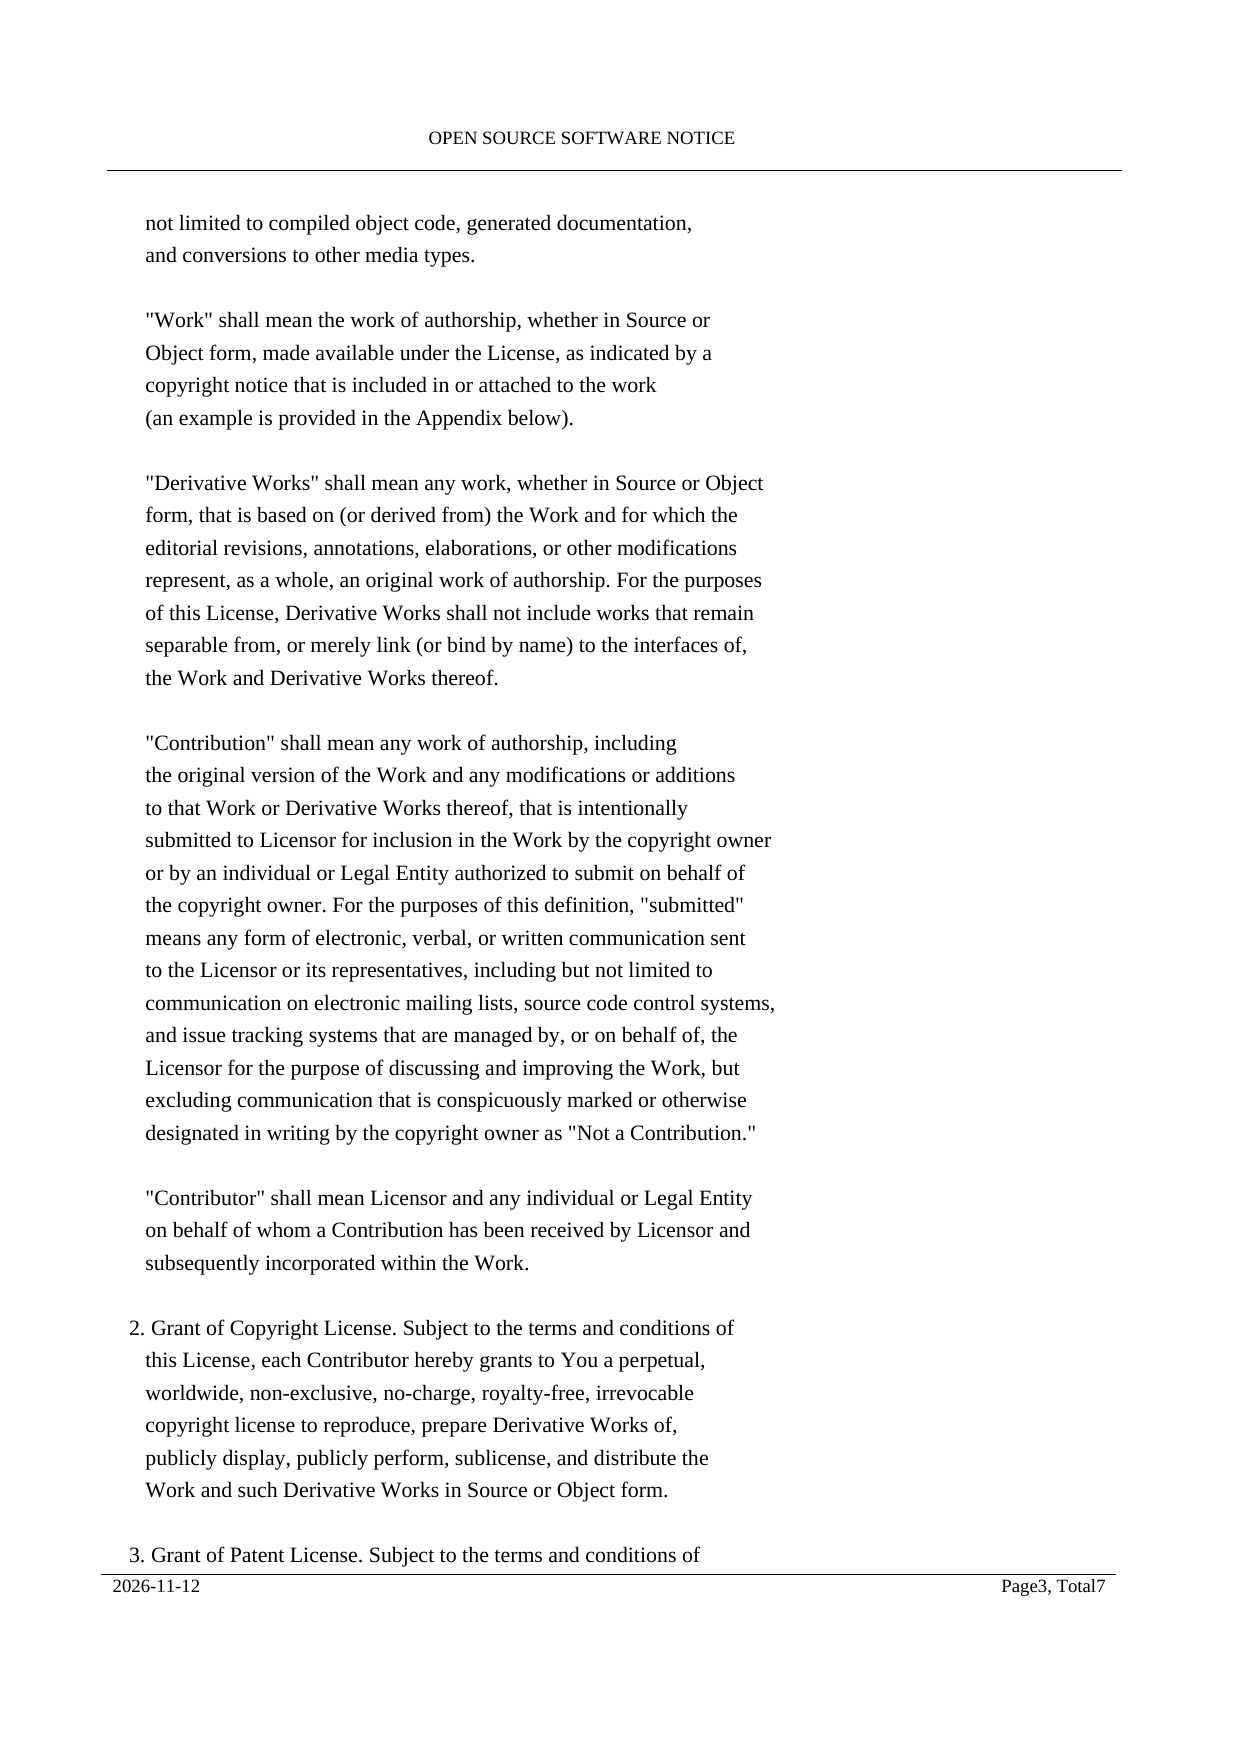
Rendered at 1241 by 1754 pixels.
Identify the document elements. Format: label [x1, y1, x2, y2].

text [112, 206, 1128, 1571]
